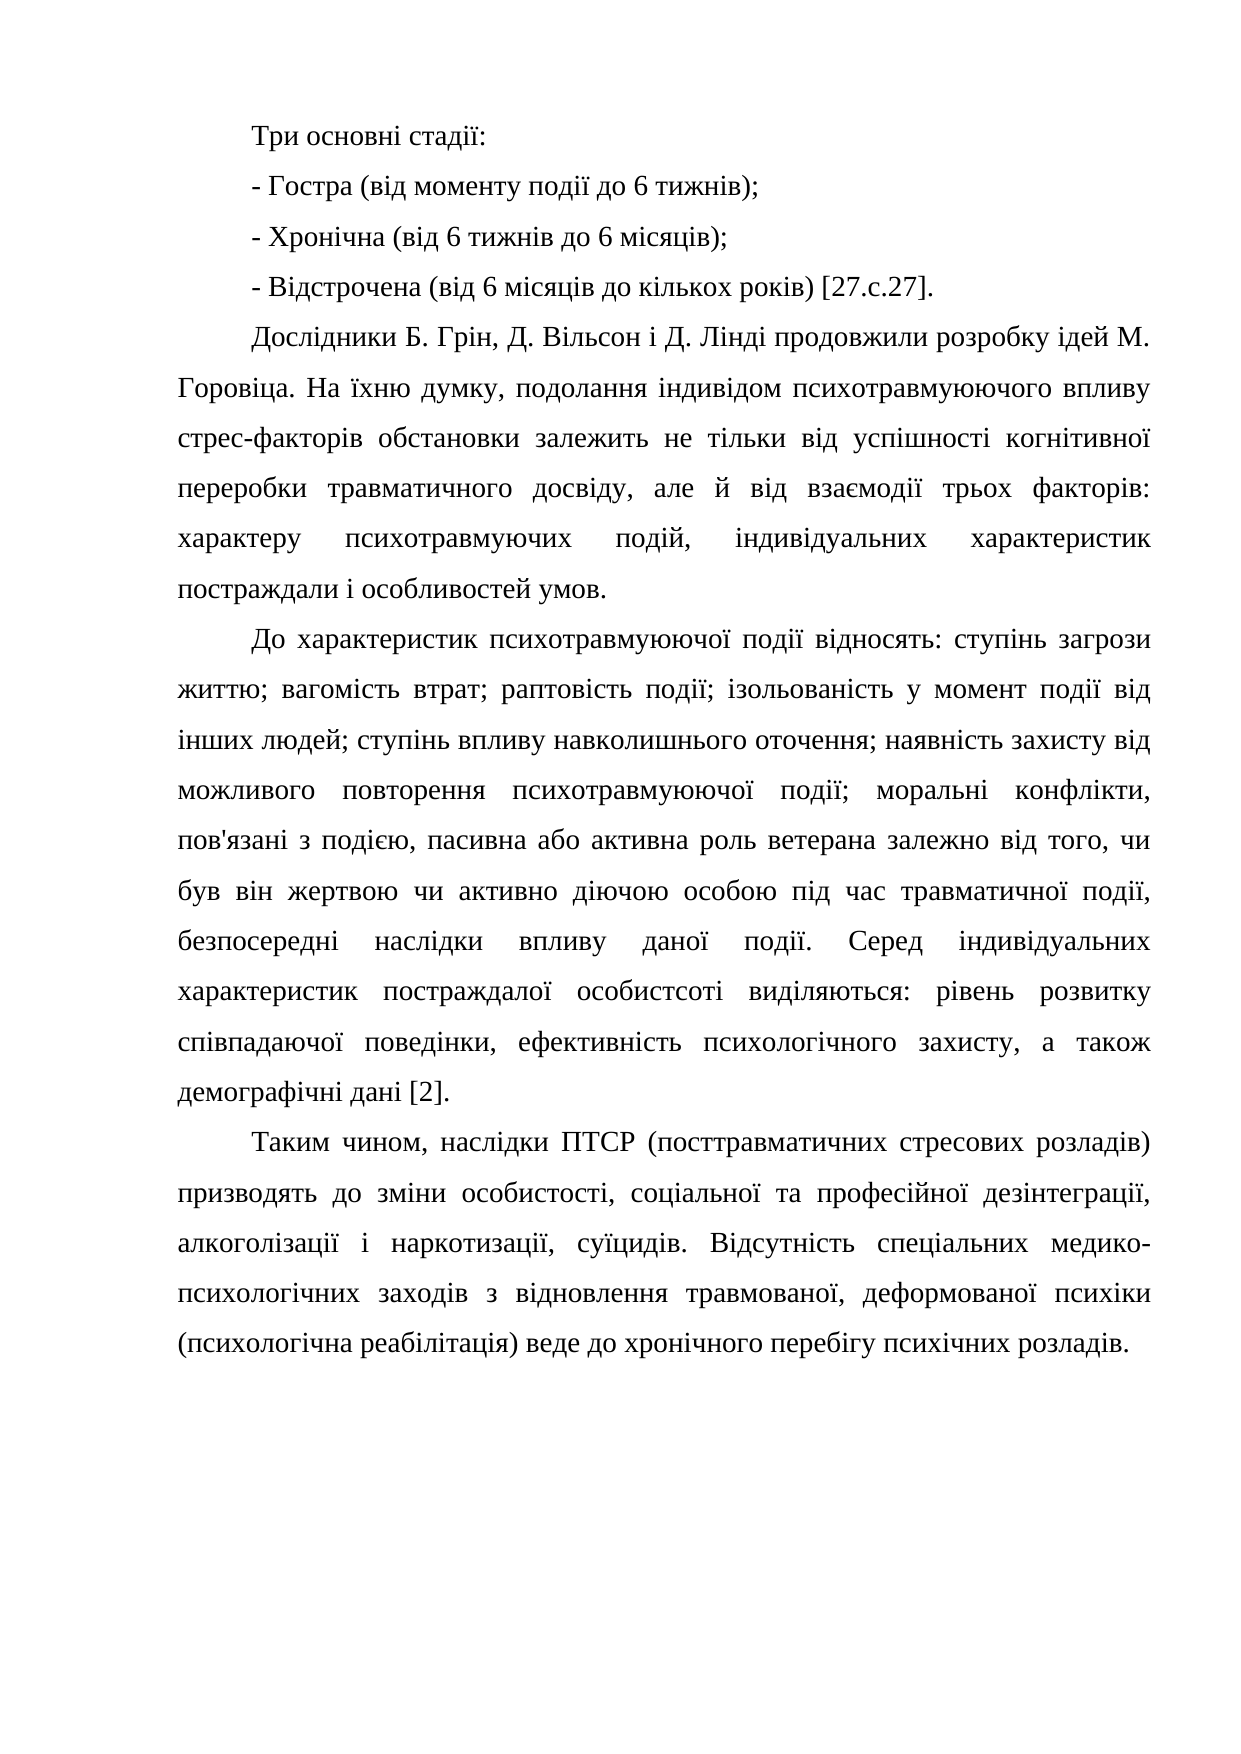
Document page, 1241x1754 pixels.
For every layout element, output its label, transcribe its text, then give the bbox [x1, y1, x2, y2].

text Таким чином, наслідки ПТСР (посттравматичних стресових розладів) призводять до зміни особистості, соціальної та професійної дезінтеграції, алкоголізації і наркотизації, суїцидів. Відсутність спеціальних медико-психологічних заходів з відновлення травмованої, деформованої психіки (психологічна реабілітація) веде до хронічного перебігу психічних розладів. [177, 1124, 1152, 1359]
text Три основні стадії: [177, 118, 1152, 152]
text - Відстрочена (від 6 місяців до кількох років) [27.с.27]. [177, 269, 1152, 303]
text - Хронічна (від 6 тижнів до 6 місяців); [177, 219, 1152, 252]
text До характеристик психотравмуюючої події відносять: ступінь загрози життю; вагомість втрат; раптовість події; ізольованість у момент події від інших людей; ступінь впливу навколишнього оточення; наявність захисту від можливого повторення психотравмуюючої події; моральні конфлікти, пов'язані з подією, пасивна або активна роль ветерана залежно від того, чи був він жертвою чи активно діючою особою під час травматичної події, безпосередні наслідки впливу даної події. Серед індивідуальних характеристик постраждалої особистсоті виділяються: рівень розвитку співпадаючої поведінки, ефективність психологічного захисту, а також демографічні дані [2]. [177, 621, 1152, 1108]
text Дослідники Б. Грін, Д. Вільсон і Д. Лінді продовжили розробку ідей М. Горовіца. На їхню думку, подолання індивідом психотравмуюючого впливу стрес-факторів обстановки залежить не тільки від успішності когнітивної переробки травматичного досвіду, але й від взаємодії трьох факторів: характеру психотравмуючих подій, індивідуальних характеристик постраждали і особливостей умов. [177, 319, 1152, 604]
text - Гостра (від моменту події до 6 тижнів); [177, 168, 1152, 202]
